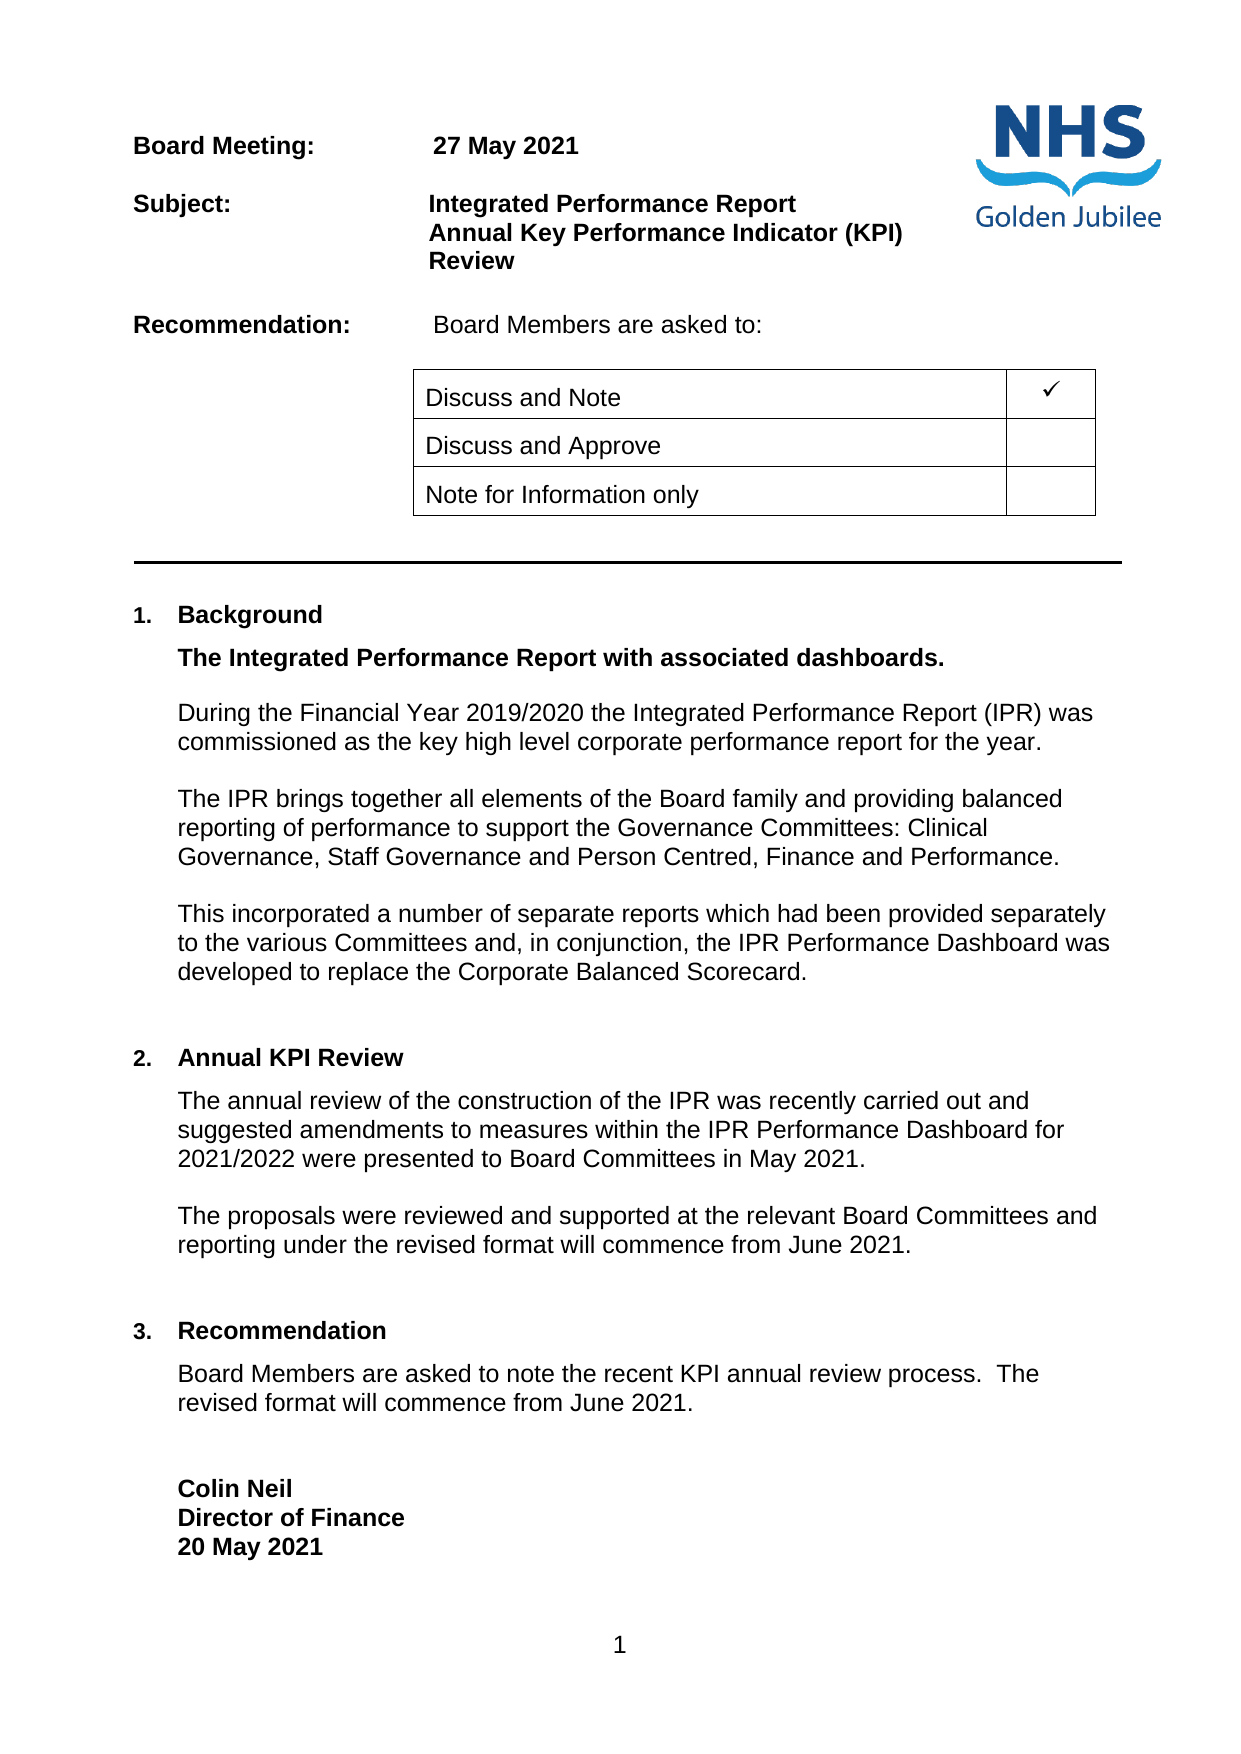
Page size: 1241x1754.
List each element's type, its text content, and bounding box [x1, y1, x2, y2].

text During the Financial Year 2019/2020 the Integrated Performance Report (IPR) was commissioned as the key high level corporate performance report for the year. [133, 698, 1122, 756]
list Recommendation [133, 1316, 1162, 1345]
text The proposals were reviewed and supported at the relevant Board Committees and reporting under the revised format will commence from June 2021. [133, 1201, 1122, 1259]
text Director of Finance [133, 1503, 1162, 1532]
text The IPR brings together all elements of the Board family and providing balanced reporting of performance to support the Governance Committees: Clinical Governance, Staff Governance and Person Centred, Finance and Performance. [133, 784, 1122, 871]
table_header [133, 345, 1107, 516]
text Colin Neil [133, 1474, 1122, 1503]
text 20 May 2021 [133, 1532, 1162, 1561]
text Annual Key Performance Indicator (KPI) Review [428, 218, 1143, 275]
list Background [133, 600, 1122, 628]
list Annual KPI Review [133, 1043, 1122, 1072]
picture [975, 105, 1162, 234]
subtitle Board Meeting: 27 May 2021 [133, 131, 975, 160]
text Board Members are asked to note the recent KPI annual review process. The revised format will commence from June 2021. [133, 1359, 1122, 1417]
text This incorporated a number of separate reports which had been provided separately to the various Committees and, in conjunction, the IPR Performance Dashboard was developed to replace the Corporate Balanced Scorecard. [133, 899, 1122, 986]
subtitle Recommendation: Board Members are asked to: [133, 310, 1143, 339]
text The Integrated Performance Report with associated dashboards. [133, 643, 1122, 672]
text The annual review of the construction of the IPR was recently carried out and suggested amendments to measures within the IPR Performance Dashboard for 2021/2022 were presented to Board Committees in May 2021. [133, 1086, 1122, 1172]
text Subject: Integrated Performance Report [133, 189, 975, 218]
